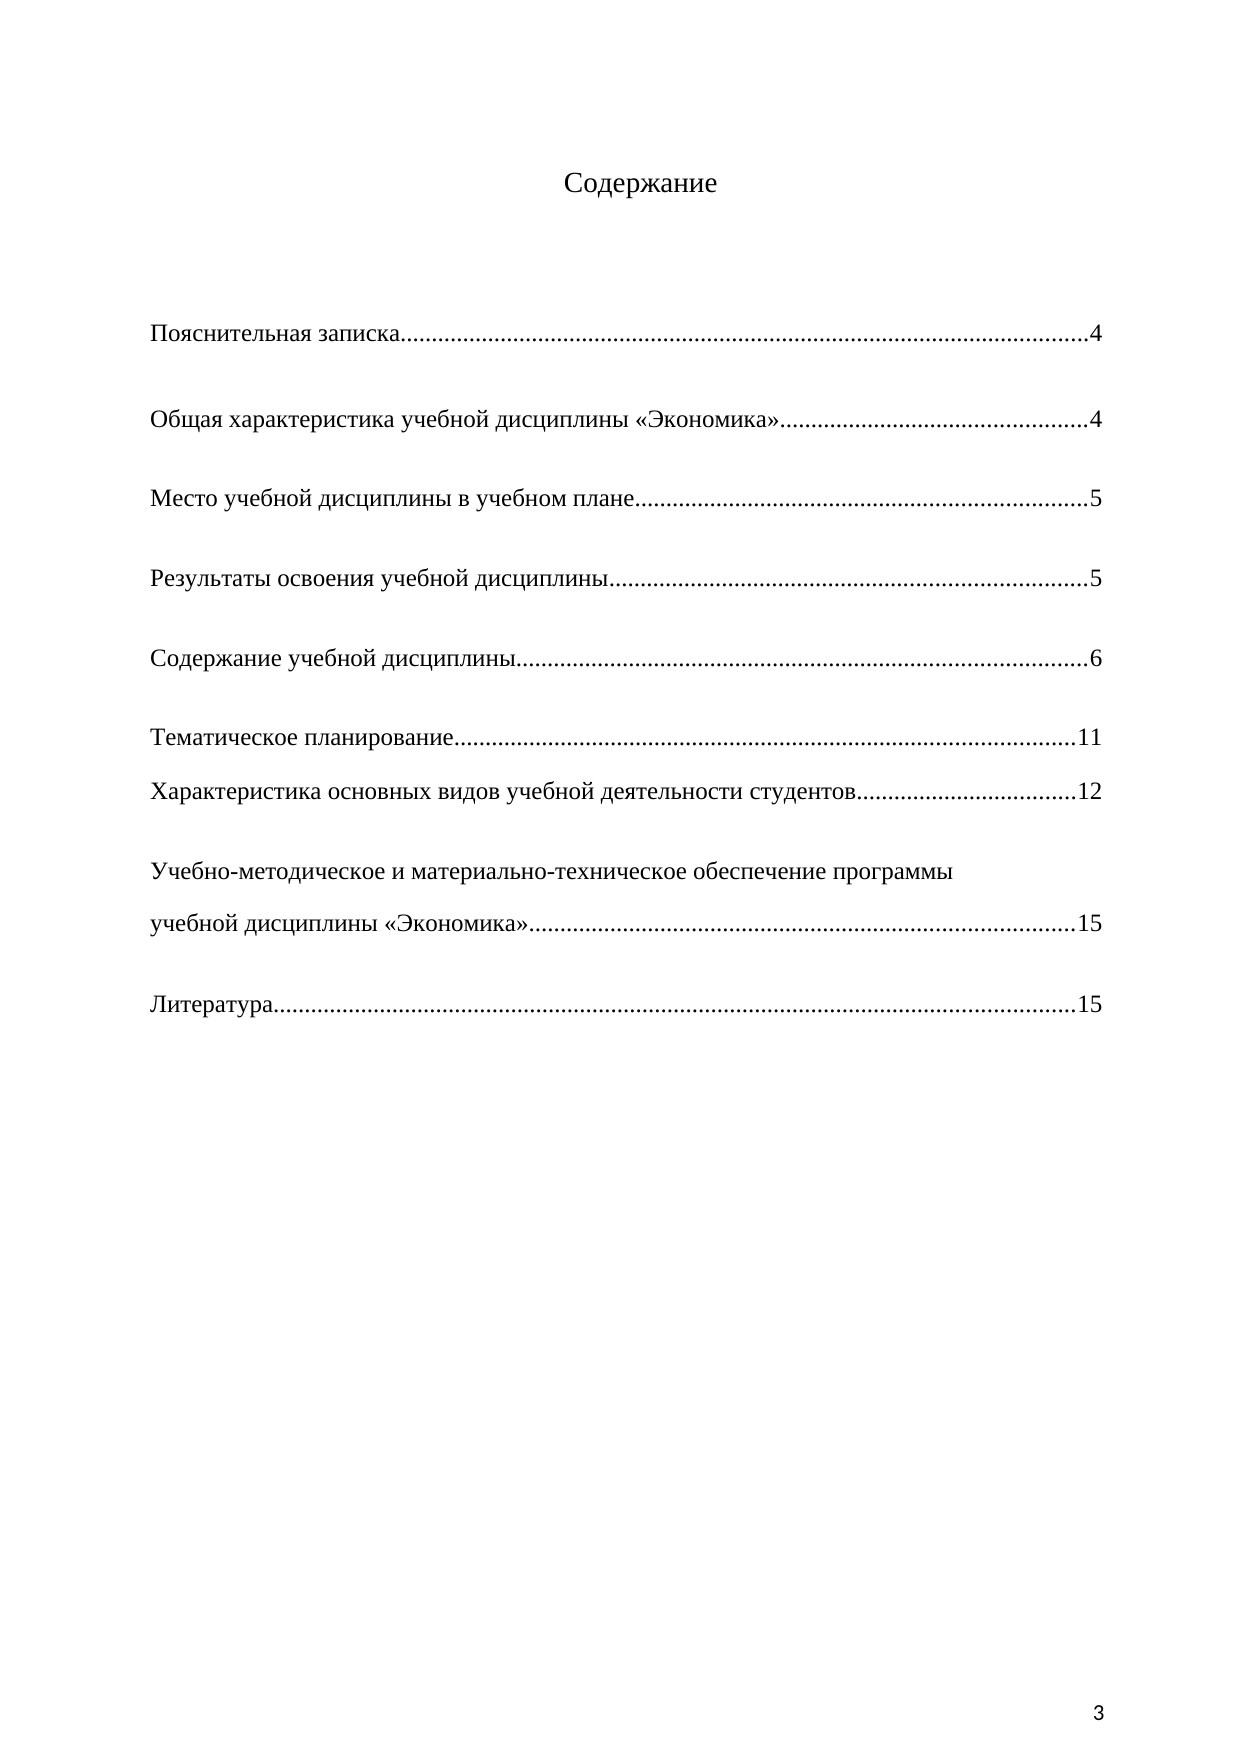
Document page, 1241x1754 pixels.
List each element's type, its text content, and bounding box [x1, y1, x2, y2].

text Содержание учебной дисциплины 6 [150, 643, 1104, 671]
text Литература 15 [150, 989, 1104, 1018]
text Содержание [150, 165, 1131, 199]
text Результаты освоения учебной дисциплины 5 [150, 563, 1104, 592]
text учебной дисциплины «Экономика» 15 [150, 909, 1104, 937]
text Пояснительная записка 4 [150, 318, 1104, 347]
text Характеристика основных видов учебной деятельности студентов 12 [150, 776, 1104, 805]
text Общая характеристика учебной дисциплины «Экономика» 4 [150, 404, 1104, 433]
text Место учебной дисциплины в учебном плане 5 [150, 483, 1104, 512]
text Тематическое планирование 11 [150, 722, 1104, 751]
text Учебно-методическое и материально-техническое обеспечение программы [150, 856, 1104, 884]
